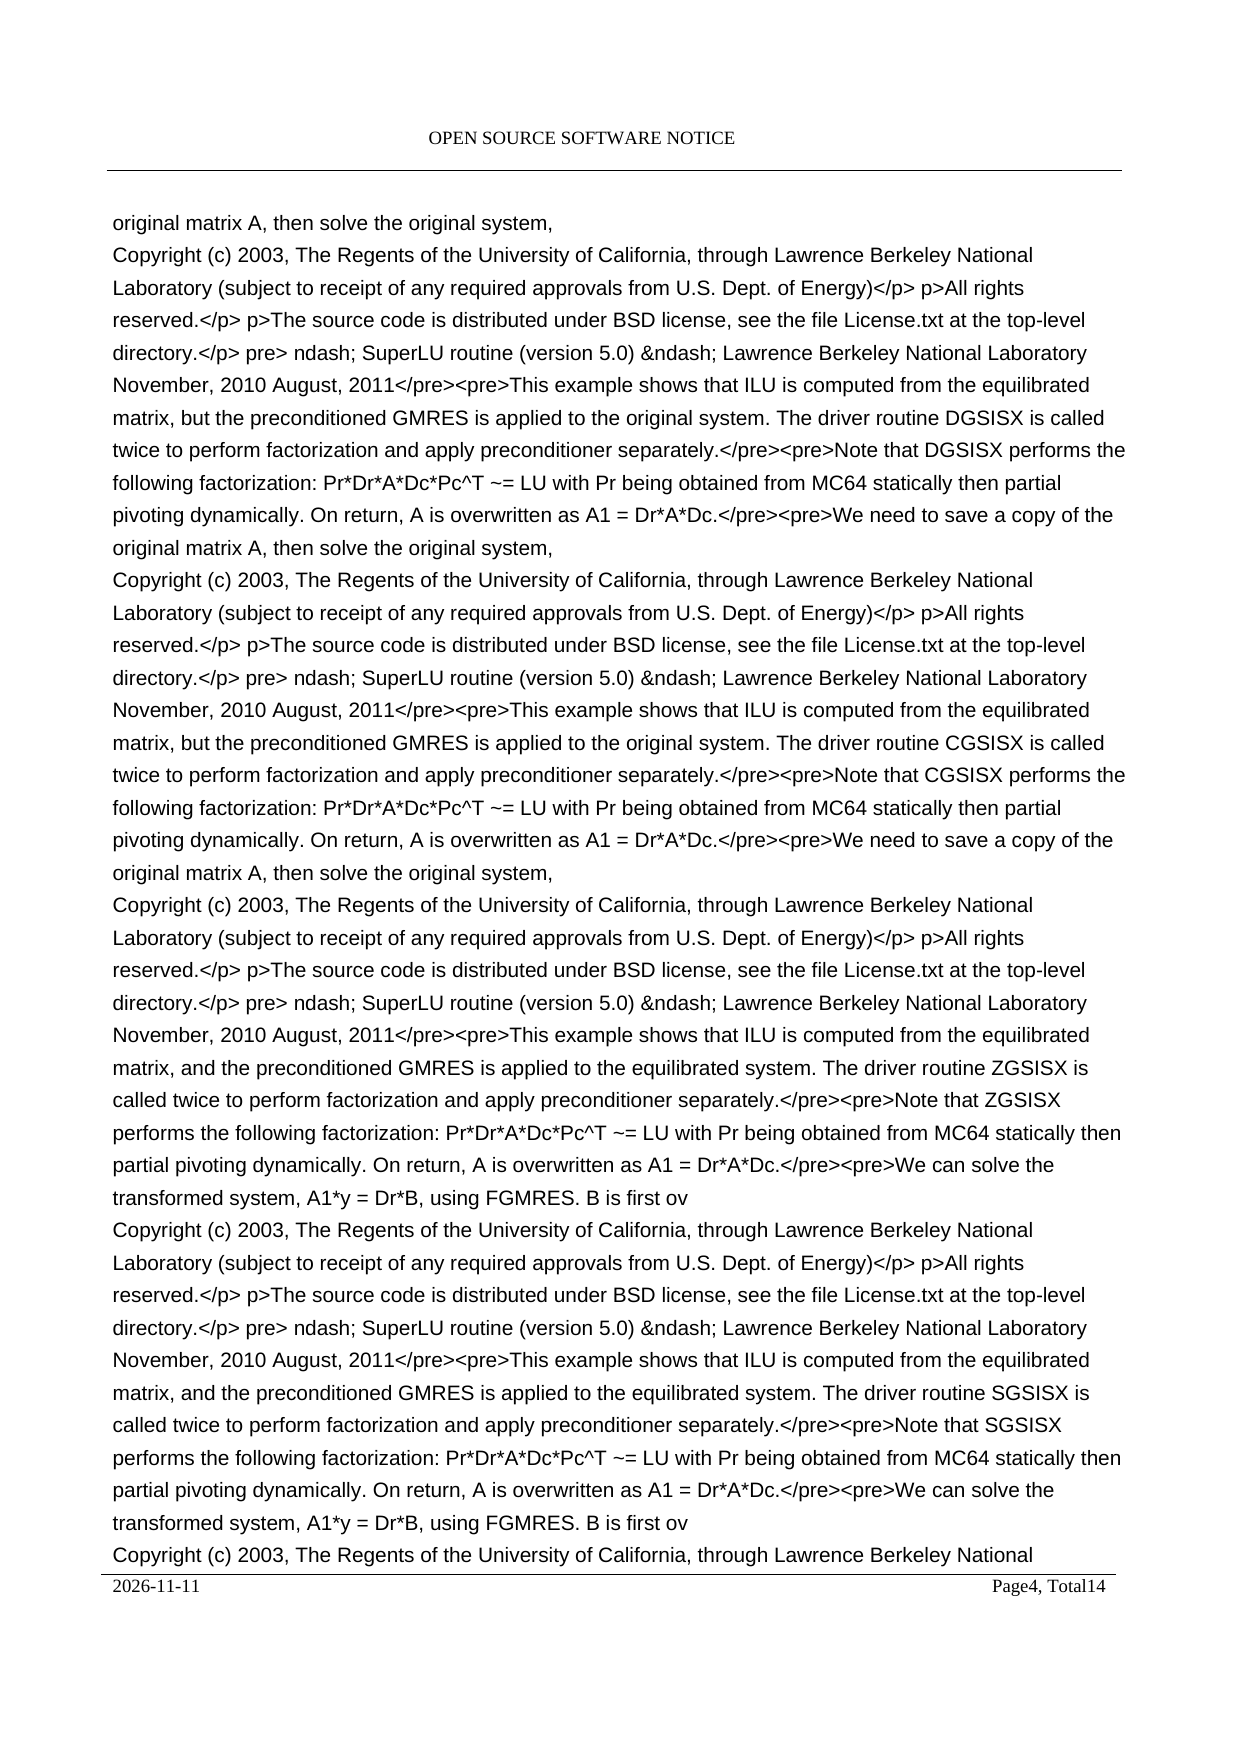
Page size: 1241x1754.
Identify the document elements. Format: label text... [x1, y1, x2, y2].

text Copyright (c) 2003, The Regents of the University of California, through Lawrence Berkeley National Laboratory (subject to receipt of any required approvals from U.S. Dept. of Energy)</p> p>All rights reserved.</p> p>The source code is distributed under BSD license, see the file License.txt at the top-level directory.</p> pre> ndash; SuperLU routine (version 5.0) &ndash; Lawrence Berkeley National Laboratory November, 2010 August, 2011</pre><pre>This example shows that ILU is computed from the equilibrated matrix, and the preconditioned GMRES is applied to the equilibrated system. The driver routine SGSISX is called twice to perform factorization and apply preconditioner separately.</pre><pre>Note that SGSISX performs the following factorization: Pr*Dr*A*Dc*Pc^T ~= LU with Pr being obtained from MC64 statically then partial pivoting dynamically. On return, A is overwritten as A1 = Dr*A*Dc.</pre><pre>We can solve the transformed system, A1*y = Dr*B, using FGMRES. B is first ov [112, 1214, 1128, 1539]
text Copyright (c) 2003, The Regents of the University of California, through Lawrence Berkeley National Laboratory (subject to receipt of any required approvals from U.S. Dept. of Energy)</p> p>All rights reserved.</p> p>The source code is distributed under BSD license, see the file License.txt at the top-level directory.</p> pre> ndash; SuperLU routine (version 5.0) &ndash; Lawrence Berkeley National Laboratory November, 2010 August, 2011</pre><pre>This example shows that ILU is computed from the equilibrated matrix, but the preconditioned GMRES is applied to the original system. The driver routine CGSISX is called twice to perform factorization and apply preconditioner separately.</pre><pre>Note that CGSISX performs the following factorization: Pr*Dr*A*Dc*Pc^T ~= LU with Pr being obtained from MC64 statically then partial pivoting dynamically. On return, A is overwritten as A1 = Dr*A*Dc.</pre><pre>We need to save a copy of the original matrix A, then solve the original system, [112, 564, 1128, 889]
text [112, 206, 1128, 239]
text Copyright (c) 2003, The Regents of the University of California, through Lawrence Berkeley National Laboratory (subject to receipt of any required approvals from U.S. Dept. of Energy)</p> p>All rights reserved.</p> p>The source code is distributed under BSD license, see the file License.txt at the top-level directory.</p> pre> ndash; SuperLU routine (version 5.0) &ndash; Lawrence Berkeley National Laboratory November, 2010 August, 2011</pre><pre>This example shows that ILU is computed from the equilibrated matrix, and the preconditioned GMRES is applied to the equilibrated system. The driver routine ZGSISX is called twice to perform factorization and apply preconditioner separately.</pre><pre>Note that ZGSISX performs the following factorization: Pr*Dr*A*Dc*Pc^T ~= LU with Pr being obtained from MC64 statically then partial pivoting dynamically. On return, A is overwritten as A1 = Dr*A*Dc.</pre><pre>We can solve the transformed system, A1*y = Dr*B, using FGMRES. B is first ov [112, 889, 1128, 1214]
text Copyright (c) 2003, The Regents of the University of California, through Lawrence Berkeley National Laboratory (subject to receipt of any required approvals from U.S. Dept. of Energy)</p> p>All rights reserved.</p> p>The source code is distributed under BSD license, see the file License.txt at the top-level directory.</p> pre> ndash; SuperLU routine (version 5.0) &ndash; Lawrence Berkeley National Laboratory November, 2010 August, 2011</pre><pre>This example shows that ILU is computed from the equilibrated matrix, but the preconditioned GMRES is applied to the original system. The driver routine DGSISX is called twice to perform factorization and apply preconditioner separately.</pre><pre>Note that DGSISX performs the following factorization: Pr*Dr*A*Dc*Pc^T ~= LU with Pr being obtained from MC64 statically then partial pivoting dynamically. On return, A is overwritten as A1 = Dr*A*Dc.</pre><pre>We need to save a copy of the original matrix A, then solve the original system, [112, 239, 1128, 564]
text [112, 1539, 1128, 1571]
